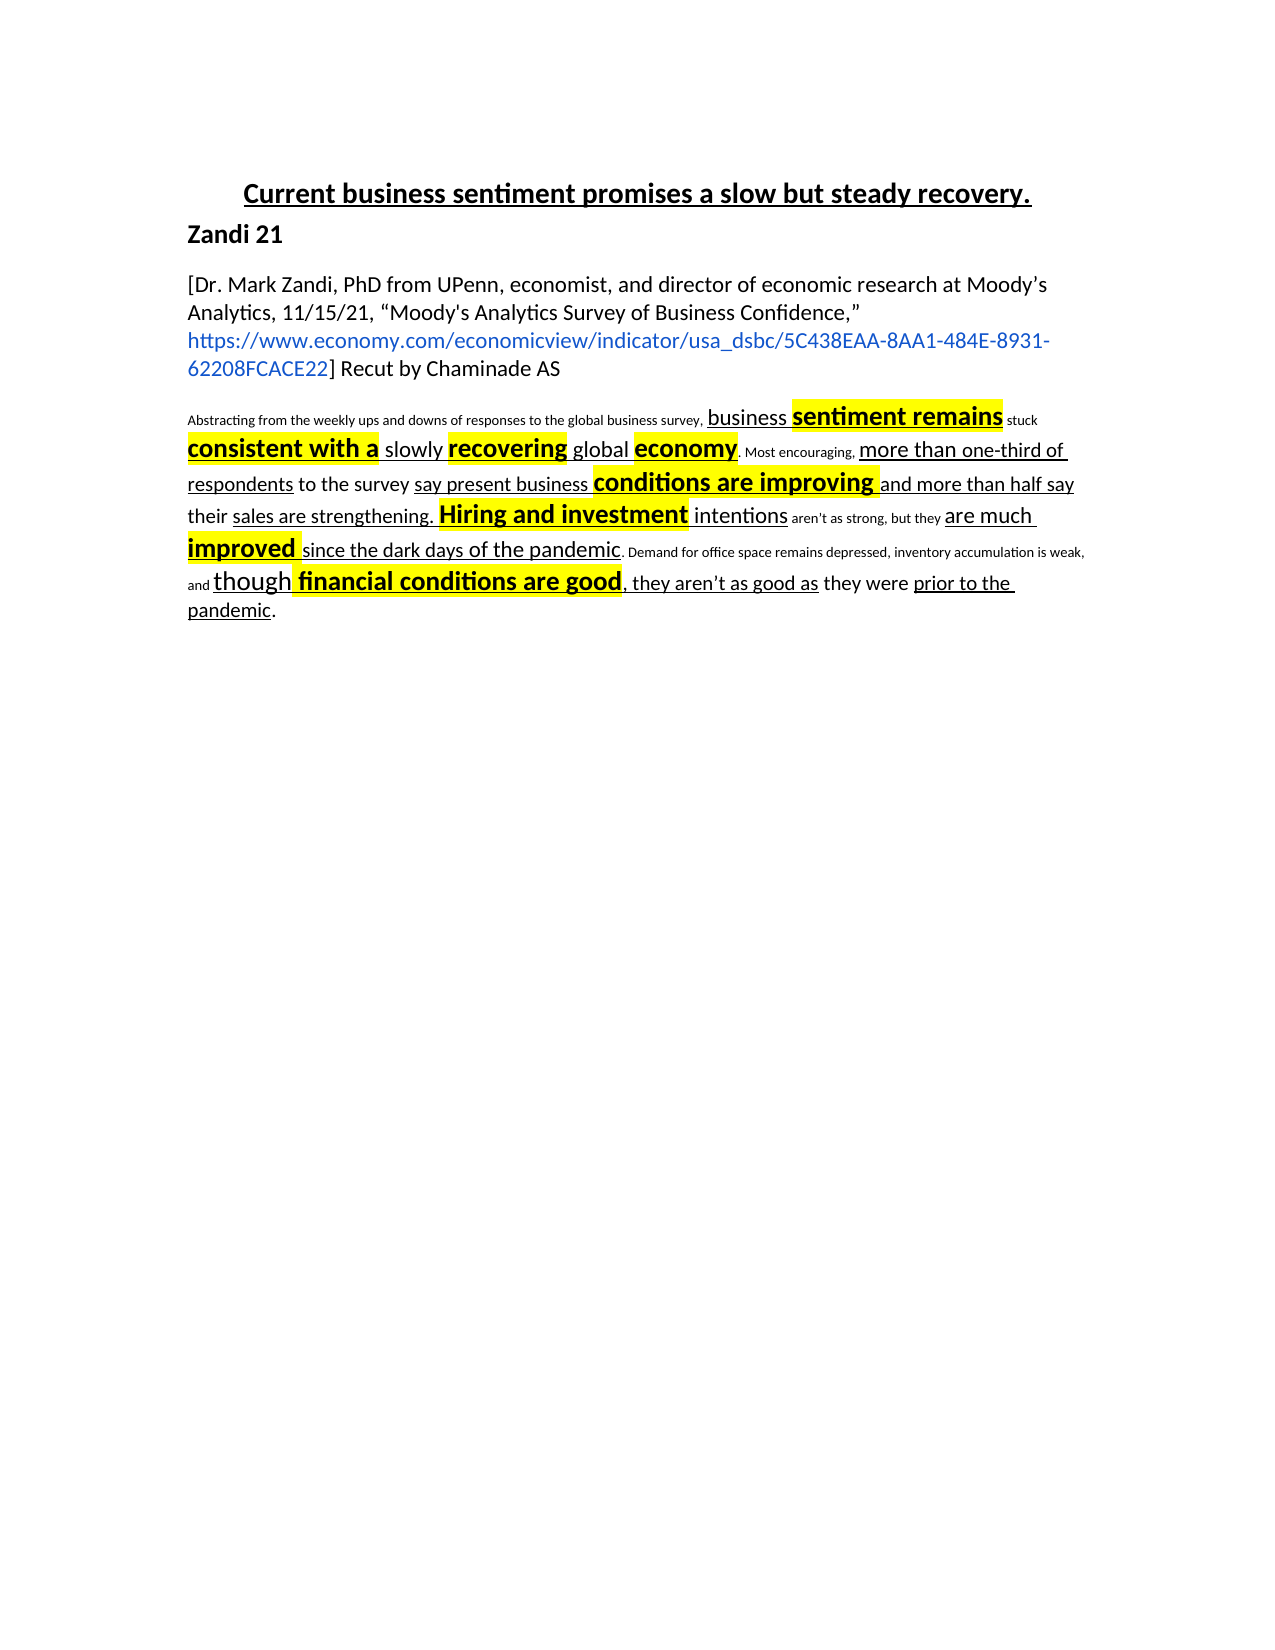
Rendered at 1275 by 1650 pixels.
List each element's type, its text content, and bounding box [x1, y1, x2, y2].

text [Dr. Mark Zandi, PhD from UPenn, economist, and director of economic research at Moody’s Analytics, 11/15/21, “Moody's Analytics Survey of Business Confidence,” https://www.economy.com/economicview/indicator/usa_dsbc/5C438EAA-8AA1-484E-8931-62208FCACE22] Recut by Chaminade AS [187, 270, 1087, 382]
subtitle Current business sentiment promises a slow but steady recovery. [187, 175, 1087, 211]
subtitle Zandi 21 [187, 218, 1087, 251]
text Abstracting from the weekly ups and downs of responses to the global business survey, business sentiment remains stuck consistent with a slowly recovering global economy. Most encouraging, more than one-third of respondents to the survey say present business conditions are improving and more than half say their sales are strengthening. Hiring and investment intentions aren’t as strong, but they are much improved since the dark days of the pandemic. Demand for office space remains depressed, inventory accumulation is weak, and though financial conditions are good, they aren’t as good as they were prior to the pandemic. [187, 399, 1087, 622]
